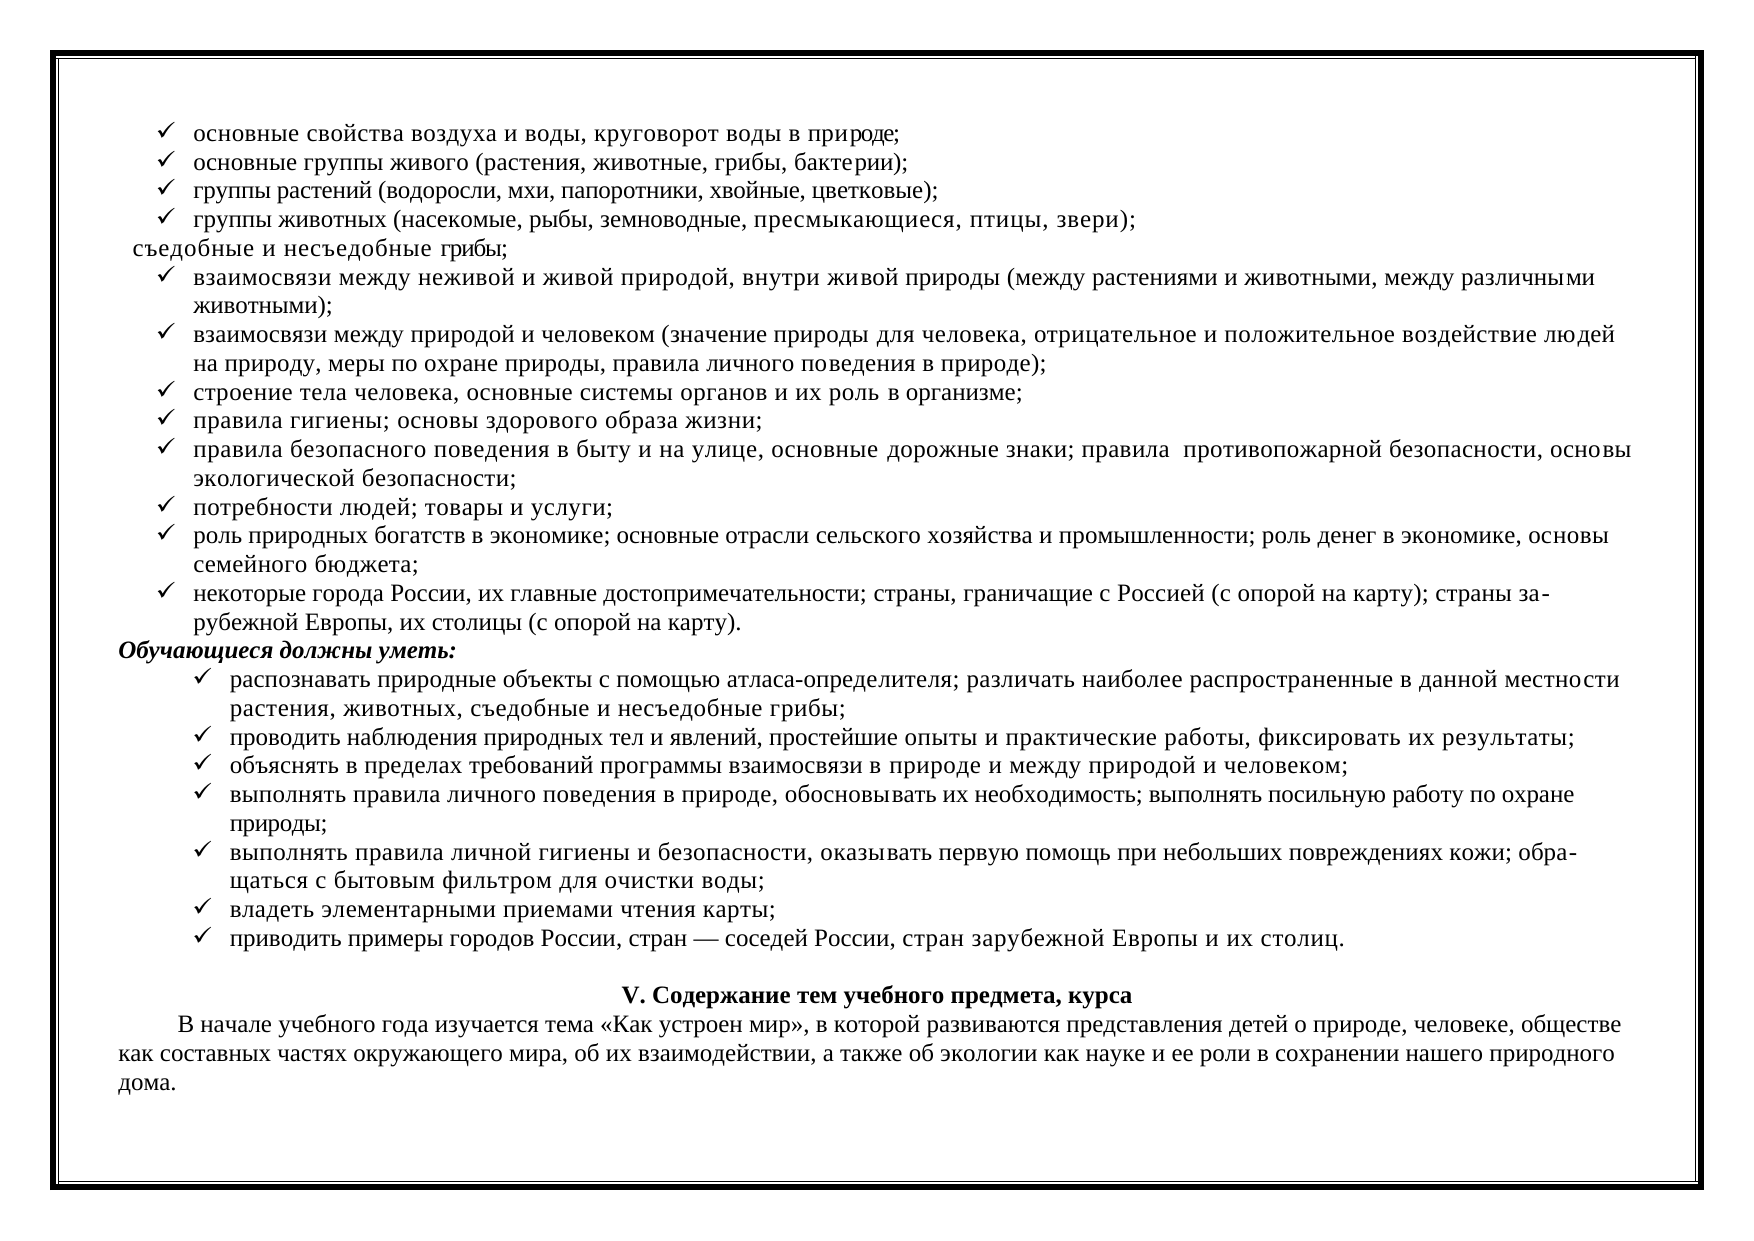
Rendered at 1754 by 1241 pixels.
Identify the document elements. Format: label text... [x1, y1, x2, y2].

text Обучающиеся должны уметь: [118, 636, 1636, 664]
list проводить наблюдения природных тел и явлений, простейшие опыты и практические работы, фиксировать их результаты; [192, 722, 1636, 751]
list некоторые города России, их главные достопримечательности; страны, граничащие с Россией (с опорой на карту); страны зарубежной Европы, их столицы (с опорой на карту). [156, 578, 1636, 636]
list взаимосвязи между неживой и живой природой, внутри живой природы (между растениями и животными, между различными животными); [156, 262, 1636, 319]
list владеть элементарными приемами чтения карты; [192, 894, 1636, 923]
list объяснять в пределах требований программы взаимосвязи в природе и между природой и человеком; [192, 751, 1636, 779]
list строение тела человека, основные системы органов и их роль в организме; [156, 377, 1636, 406]
list потребности людей; товары и услуги; [156, 492, 1636, 521]
text V. Содержание тем учебного предмета, курса [118, 981, 1636, 1009]
list основные свойства воздуха и воды, круговорот воды в природе; [156, 118, 1636, 147]
list роль природных богатств в экономике; основные отрасли сельского хозяйства и промышленности; роль денег в экономике, основы семейного бюджета; [156, 521, 1636, 578]
list взаимосвязи между природой и человеком (значение природы для человека, отрицательное и положительное воздействие людей на природу, меры по охране природы, правила личного поведения в природе); [156, 319, 1636, 377]
list основные группы живого (растения, животные, грибы, бактерии); [156, 147, 1636, 176]
text съедобные и несъедобные грибы; [118, 233, 1636, 262]
text В начале учебного года изучается тема «Как устроен мир», в которой развиваются представления детей о природе, человеке, обществе как составных частях окружающего мира, об их взаимодействии, а также об экологии как науке и ее роли в сохранении нашего природного дома. [118, 1009, 1636, 1096]
list выполнять правила личной гигиены и безопасности, оказывать первую помощь при небольших повреждениях кожи; обращаться с бытовым фильтром для очистки воды; [192, 837, 1636, 894]
list выполнять правила личного поведения в природе, обосновывать их необходимость; выполнять посильную работу по охране природы; [192, 779, 1636, 837]
list группы растений (водоросли, мхи, папоротники, хвойные, цветковые); [156, 176, 1636, 204]
list группы животных (насекомые, рыбы, земноводные, пресмыкающиеся, птицы, звери); [156, 204, 1636, 233]
list распознавать природные объекты с помощью атласа-определителя; различать наиболее распространенные в данной местности растения, животных, съедобные и несъедобные грибы; [192, 664, 1636, 722]
list правила гигиены; основы здорового образа жизни; [156, 406, 1636, 434]
list приводить примеры городов России, стран — соседей России, стран зарубежной Европы и их столиц. [192, 923, 1636, 952]
list правила безопасного поведения в быту и на улице, основные дорожные знаки; правила противопожарной безопасности, основы экологической безопасности; [156, 434, 1636, 492]
